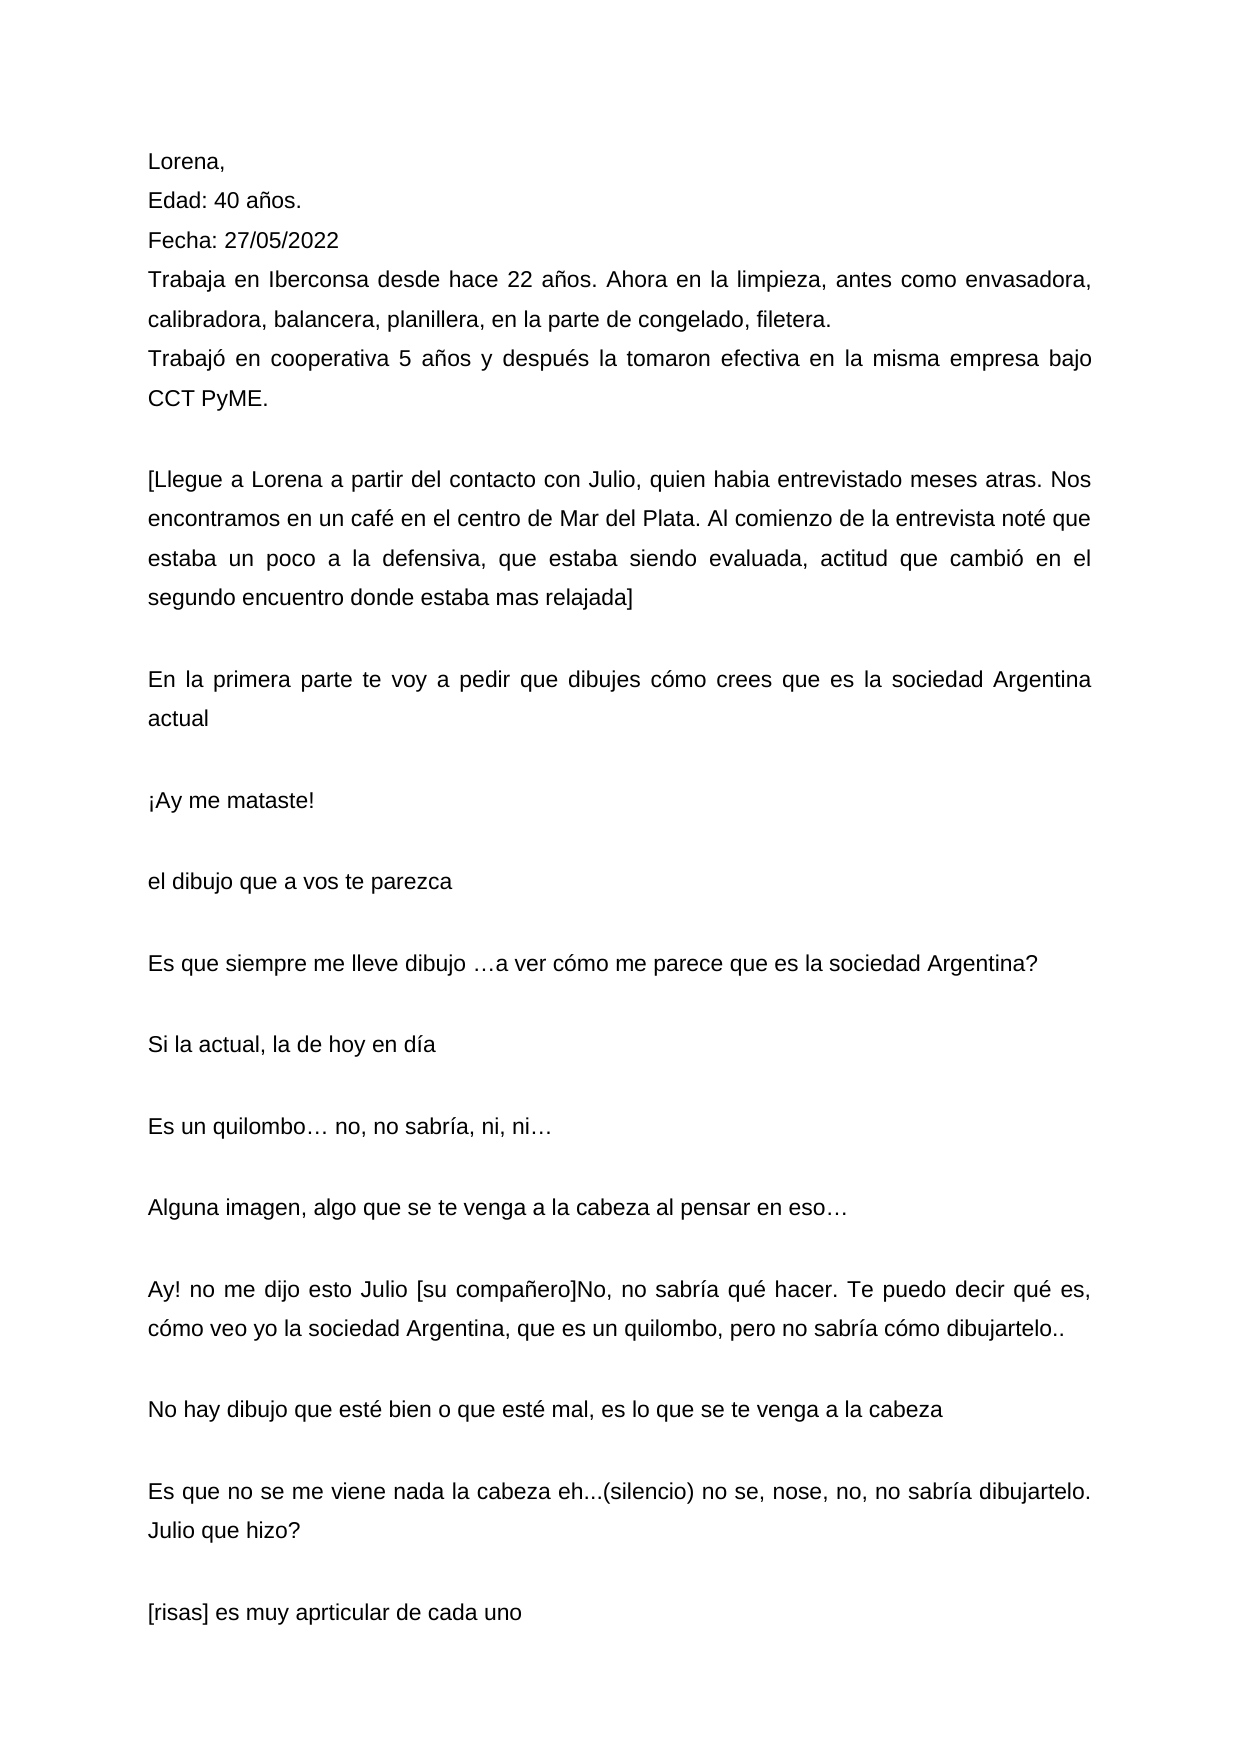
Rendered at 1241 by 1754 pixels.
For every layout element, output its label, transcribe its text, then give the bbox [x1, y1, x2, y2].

text Trabajó en cooperativa 5 años y después la tomaron efectiva en la misma empresa bajo CCT PyME. [148, 345, 1093, 411]
text Es que siempre me lleve dibujo …a ver cómo me parece que es la sociedad Argentina? [148, 950, 1093, 976]
text Lorena, [148, 148, 1093, 174]
text Ay! no me dijo esto Julio [su compañero]No, no sabría qué hacer. Te puedo decir qué es, cómo veo yo la sociedad Argentina, que es un quilombo, pero no sabría cómo dibujartelo.. [148, 1276, 1093, 1341]
text Es que no se me viene nada la cabeza eh...(silencio) no se, nose, no, no sabría dibujartelo. Julio que hizo? [148, 1478, 1093, 1544]
text Fecha: 27/05/2022 [148, 227, 1093, 253]
text Es un quilombo… no, no sabría, ni, ni… [148, 1113, 1093, 1139]
text Trabaja en Iberconsa desde hace 22 años. Ahora en la limpieza, antes como envasadora, calibradora, balancera, planillera, en la parte de congelado, filetera. [148, 266, 1093, 332]
text Edad: 40 años. [148, 187, 1093, 213]
text Si la actual, la de hoy en día [148, 1031, 1093, 1057]
text No hay dibujo que esté bien o que esté mal, es lo que se te venga a la cabeza [148, 1396, 1093, 1423]
text En la primera parte te voy a pedir que dibujes cómo crees que es la sociedad Argentina actual [148, 666, 1093, 732]
text [risas] es muy aprticular de cada uno [148, 1599, 1093, 1625]
text Alguna imagen, algo que se te venga a la cabeza al pensar en eso… [148, 1194, 1093, 1220]
text ¡Ay me mataste! [148, 787, 1093, 813]
text [Llegue a Lorena a partir del contacto con Julio, quien habia entrevistado meses atras. Nos encontramos en un café en el centro de Mar del Plata. Al comienzo de la entrevista noté que estaba un poco a la defensiva, que estaba siendo evaluada, actitud que cambió en el segundo encuentro donde estaba mas relajada] [148, 466, 1093, 611]
text el dibujo que a vos te parezca [148, 868, 1093, 894]
